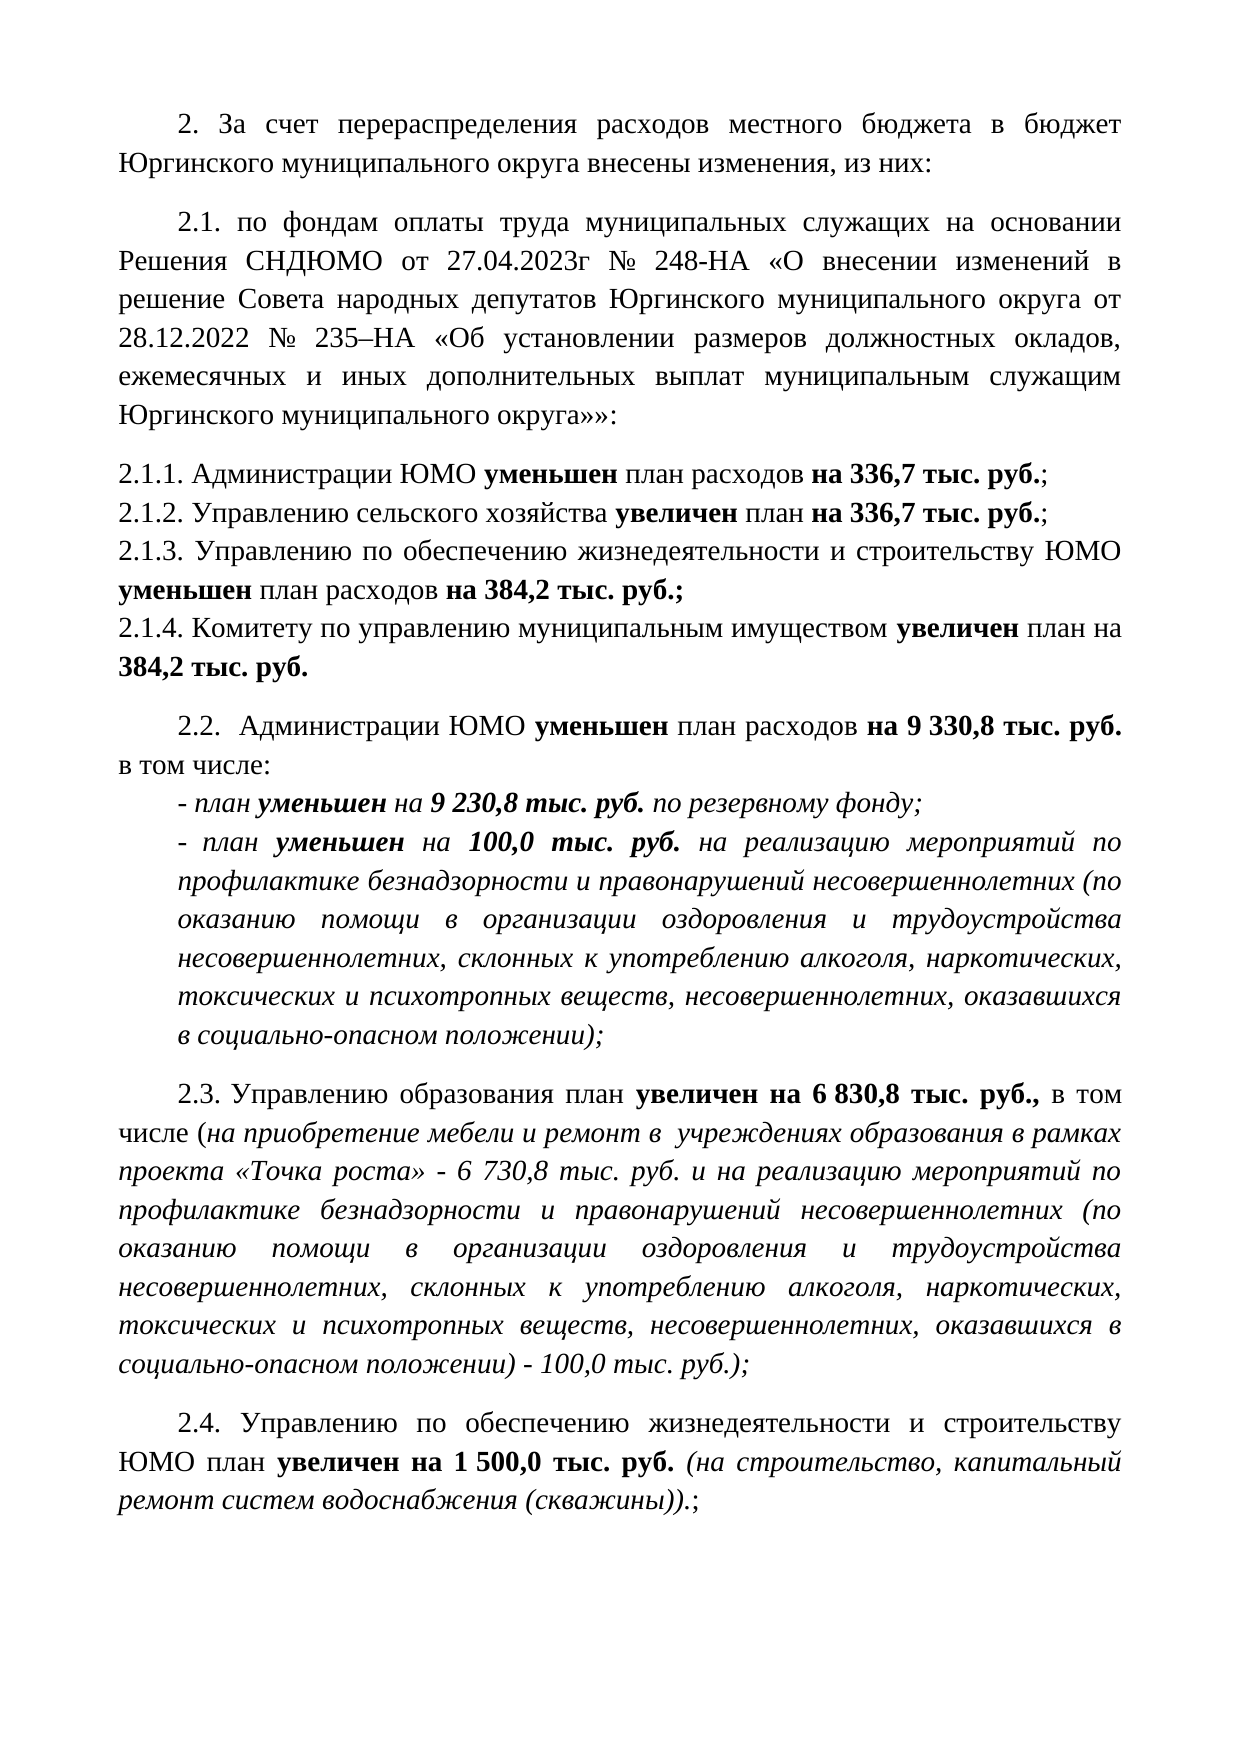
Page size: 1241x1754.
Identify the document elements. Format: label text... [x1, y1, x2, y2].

text - план уменьшен на 100,0 тыс. руб. на реализацию мероприятий по профилактике безнадзорности и правонарушений несовершеннолетних (по оказанию помощи в организации оздоровления и трудоустройства несовершеннолетних, склонных к употреблению алкоголя, наркотических, токсических и психотропных веществ, несовершеннолетних, оказавшихся в социально-опасном положении); [177, 824, 1122, 1050]
text 2.3. Управлению образования план увеличен на 6 830,8 тыс. руб., в том числе (на приобретение мебели и ремонт в учреждениях образования в рамках проекта «Точка роста» - 6 730,8 тыс. руб. и на реализацию мероприятий по профилактике безнадзорности и правонарушений несовершеннолетних (по оказанию помощи в организации оздоровления и трудоустройства несовершеннолетних, склонных к употреблению алкоголя, наркотических, токсических и психотропных веществ, несовершеннолетних, оказавшихся в социально-опасном положении) - 100,0 тыс. руб.); [118, 1076, 1122, 1379]
text 2.1. по фондам оплаты труда муниципальных служащих на основании Решения СНДЮМО от 27.04.2023г № 248-НА «О внесении изменений в решение Совета народных депутатов Юргинского муниципального округа от 28.12.2022 № 235–НА «Об установлении размеров должностных окладов, ежемесячных и иных дополнительных выплат муниципальным служащим Юргинского муниципального округа»»: [118, 204, 1122, 431]
text 2.1.1. Администрации ЮМО уменьшен план расходов на 336,7 тыс. руб.; [118, 456, 1122, 490]
text - план уменьшен на 9 230,8 тыс. руб. по резервному фонду; [118, 786, 1122, 819]
text 2.1.4. Комитету по управлению муниципальным имуществом увеличен план на 384,2 тыс. руб. [118, 611, 1122, 683]
text 2. За счет перераспределения расходов местного бюджета в бюджет Юргинского муниципального округа внесены изменения, из них: [118, 106, 1122, 178]
text 2.4. Управлению по обеспечению жизнедеятельности и строительству ЮМО план увеличен на 1 500,0 тыс. руб. (на строительство, капитальный ремонт систем водоснабжения (скважины)).; [118, 1405, 1122, 1516]
text 2.2. Администрации ЮМО уменьшен план расходов на 9 330,8 тыс. руб. в том числе: [118, 708, 1122, 781]
text 2.1.2. Управлению сельского хозяйства увеличен план на 336,7 тыс. руб.; [118, 495, 1122, 528]
text 2.1.3. Управлению по обеспечению жизнедеятельности и строительству ЮМО уменьшен план расходов на 384,2 тыс. руб.; [118, 533, 1122, 606]
